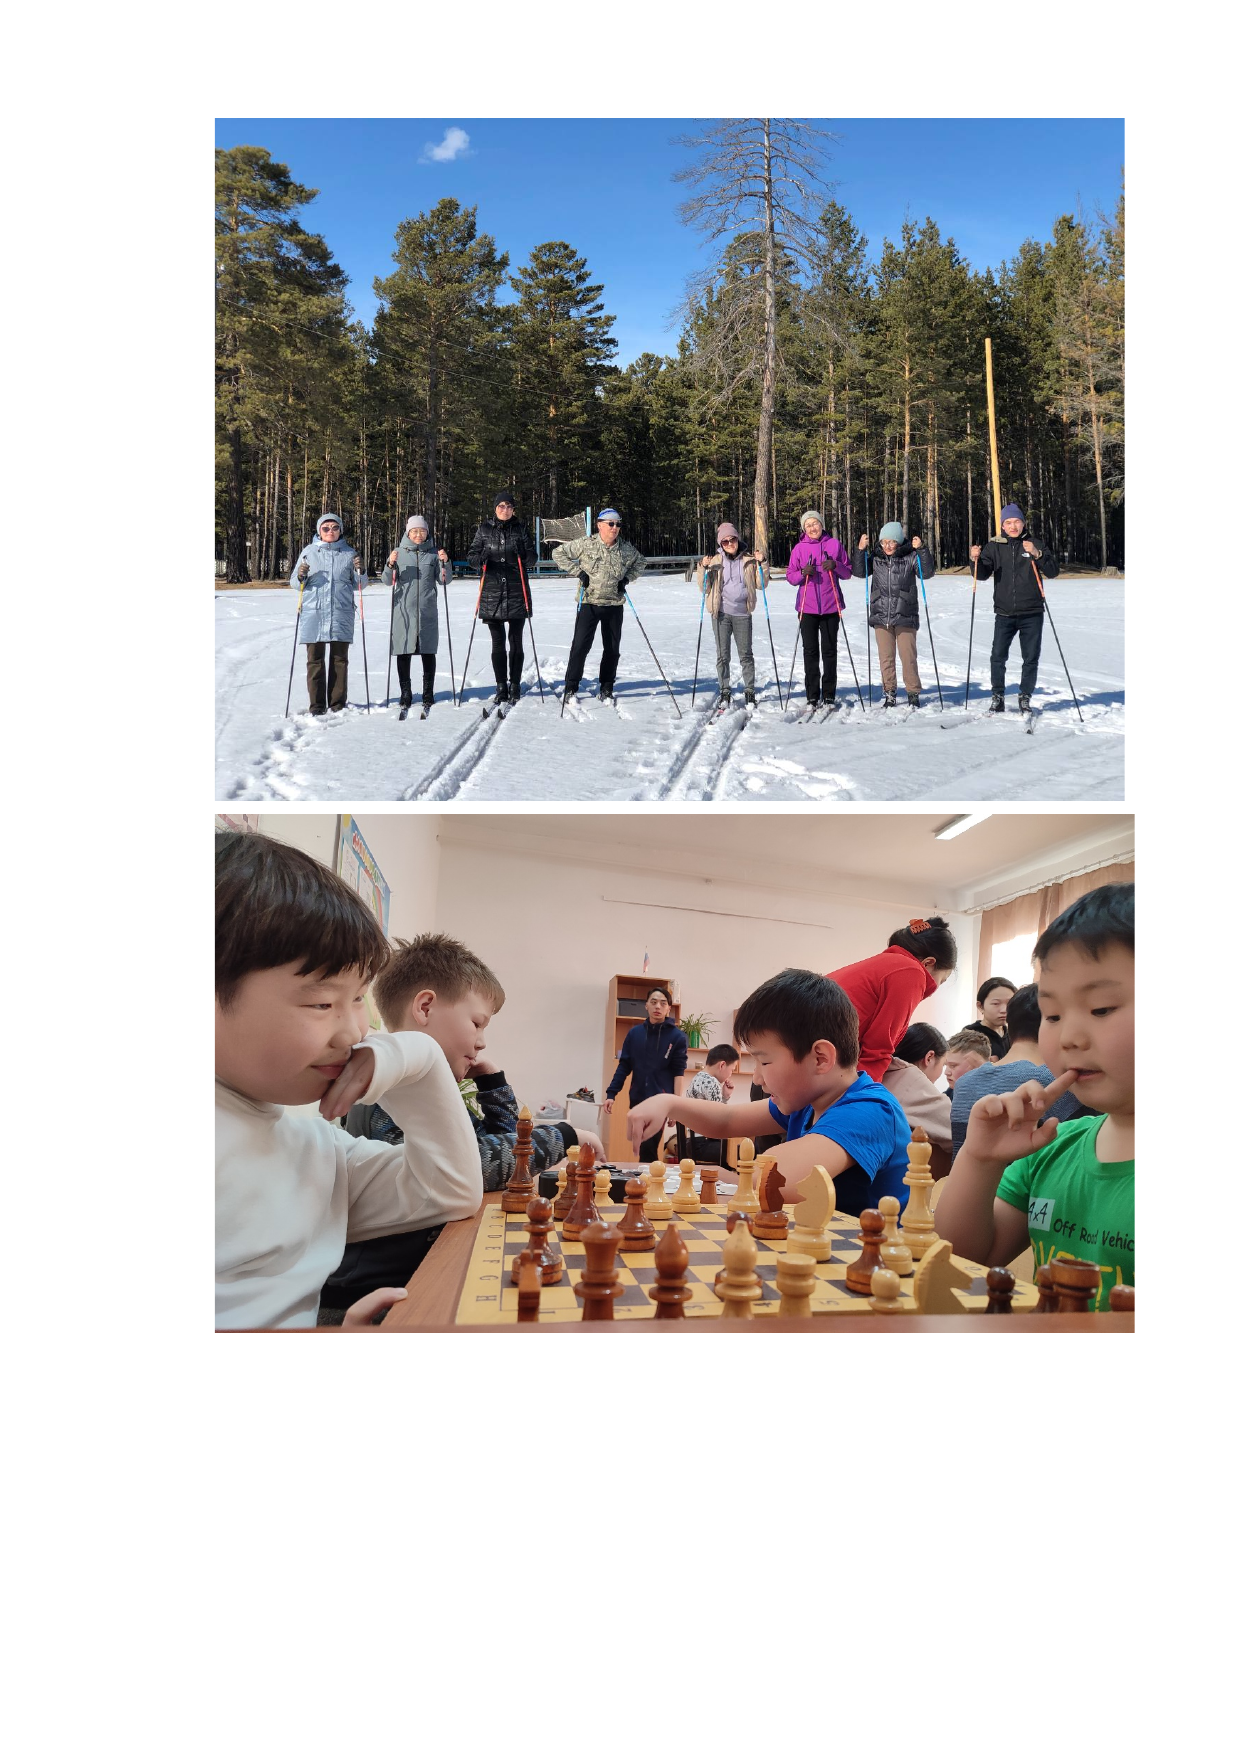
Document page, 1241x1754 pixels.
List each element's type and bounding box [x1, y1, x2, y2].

picture [214, 814, 1135, 1333]
picture [214, 118, 1125, 801]
